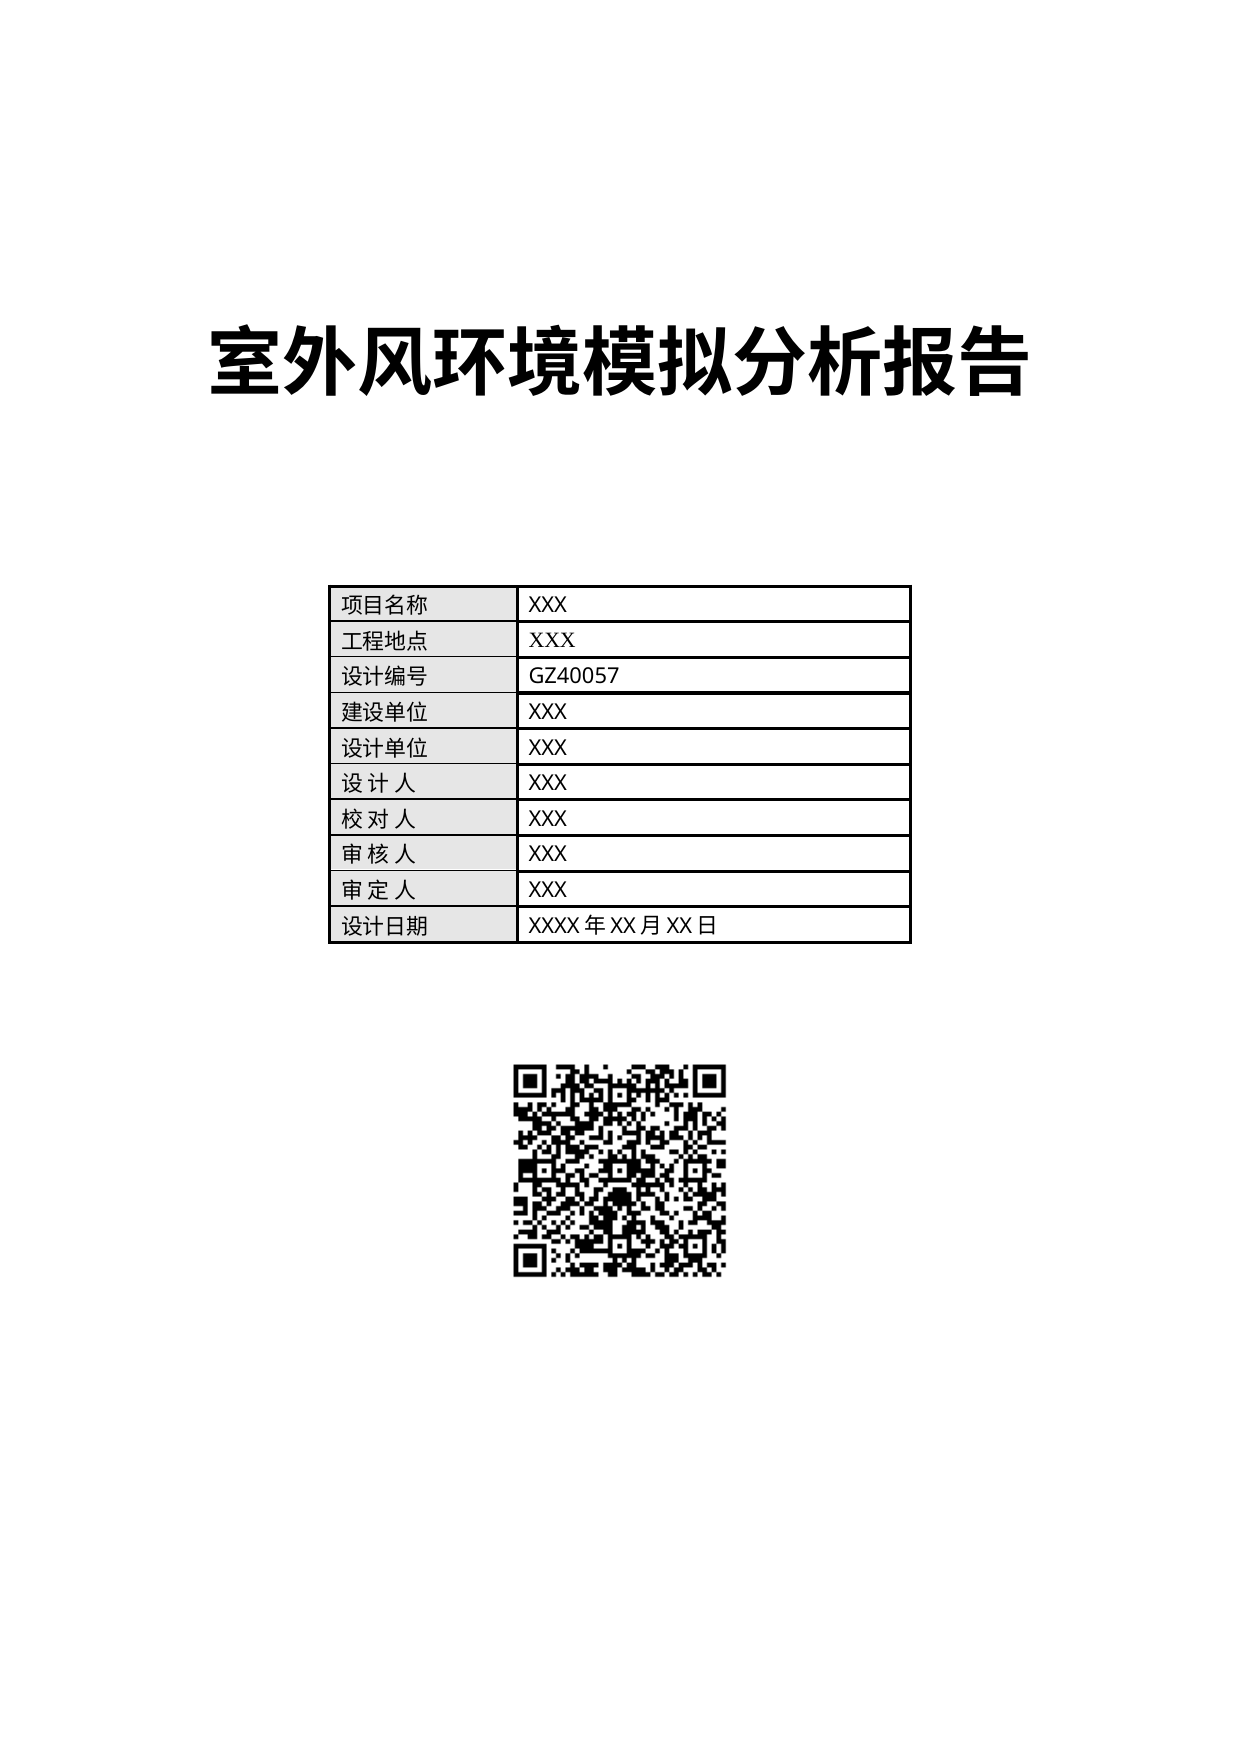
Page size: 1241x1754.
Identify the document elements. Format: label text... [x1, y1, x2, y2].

table_cell 工程地点 [331, 622, 516, 656]
table_cell 设计日期 [331, 907, 516, 941]
table_cell 设 计 人 [331, 764, 516, 798]
table_cell 设计单位 [331, 729, 516, 763]
table_cell 审 定 人 [331, 871, 516, 905]
table_cell XXX [519, 695, 909, 727]
table_cell XXX [519, 801, 909, 834]
table_cell 设计编号 [331, 657, 516, 691]
table_cell XXX [519, 873, 909, 905]
picture [496, 1047, 745, 1296]
table_cell 建设单位 [331, 693, 516, 727]
table_cell XXX [519, 730, 909, 763]
table_header XXX [519, 588, 909, 620]
table_cell 审 核 人 [331, 836, 516, 869]
table_cell 校 对 人 [331, 800, 516, 834]
table_header 项目名称 [331, 588, 516, 620]
table_cell XXX [519, 766, 909, 798]
text 室外风环境模拟分析报告 [148, 292, 1092, 422]
table_cell XXXX年XX月XX日 [519, 908, 909, 941]
table_cell XXX [519, 837, 909, 869]
table_cell GZ40057 [519, 659, 909, 691]
table_cell XXX [519, 623, 909, 656]
